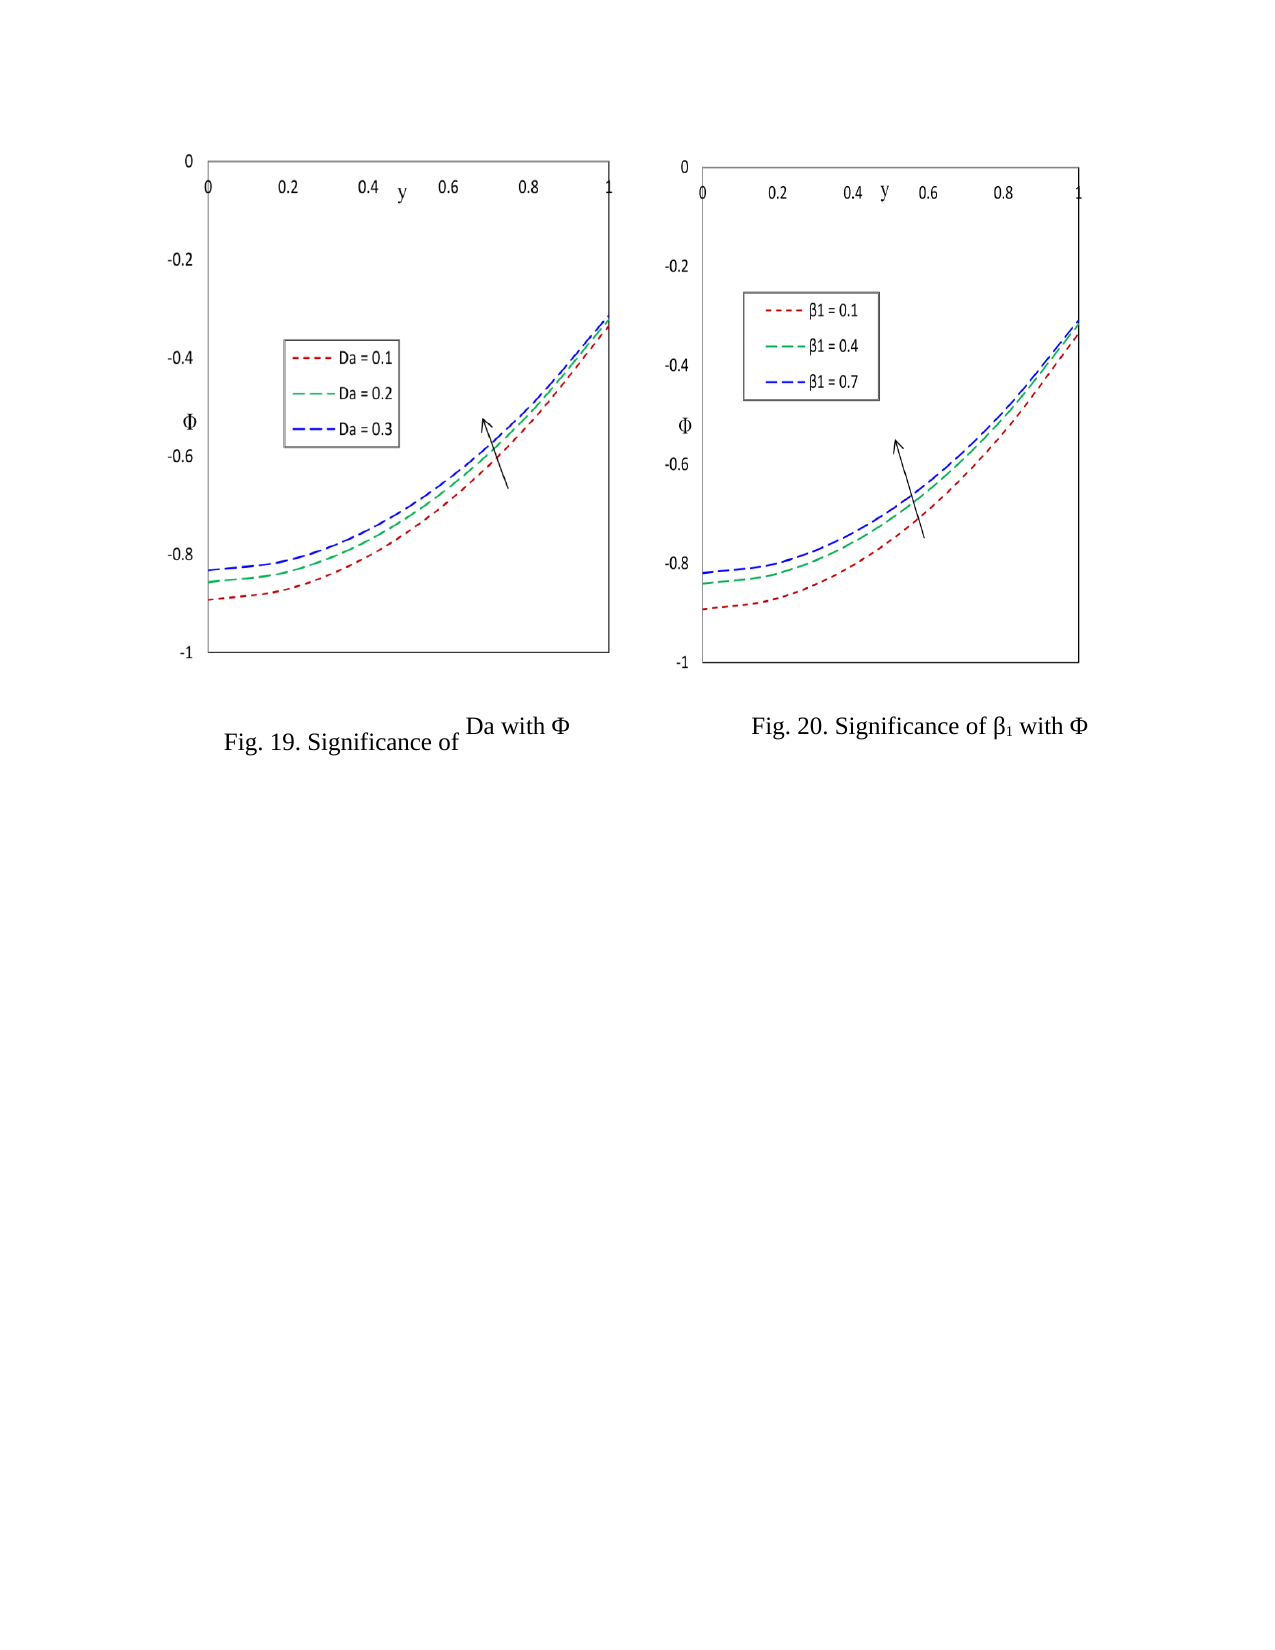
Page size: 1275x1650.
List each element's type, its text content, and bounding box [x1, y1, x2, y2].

table_header Fig. 20. Significance of β1 with Φ [646, 150, 1125, 799]
picture [657, 150, 1099, 697]
table_header Fig. 19. Significance of Da with Φ [150, 150, 646, 799]
picture [161, 150, 632, 697]
